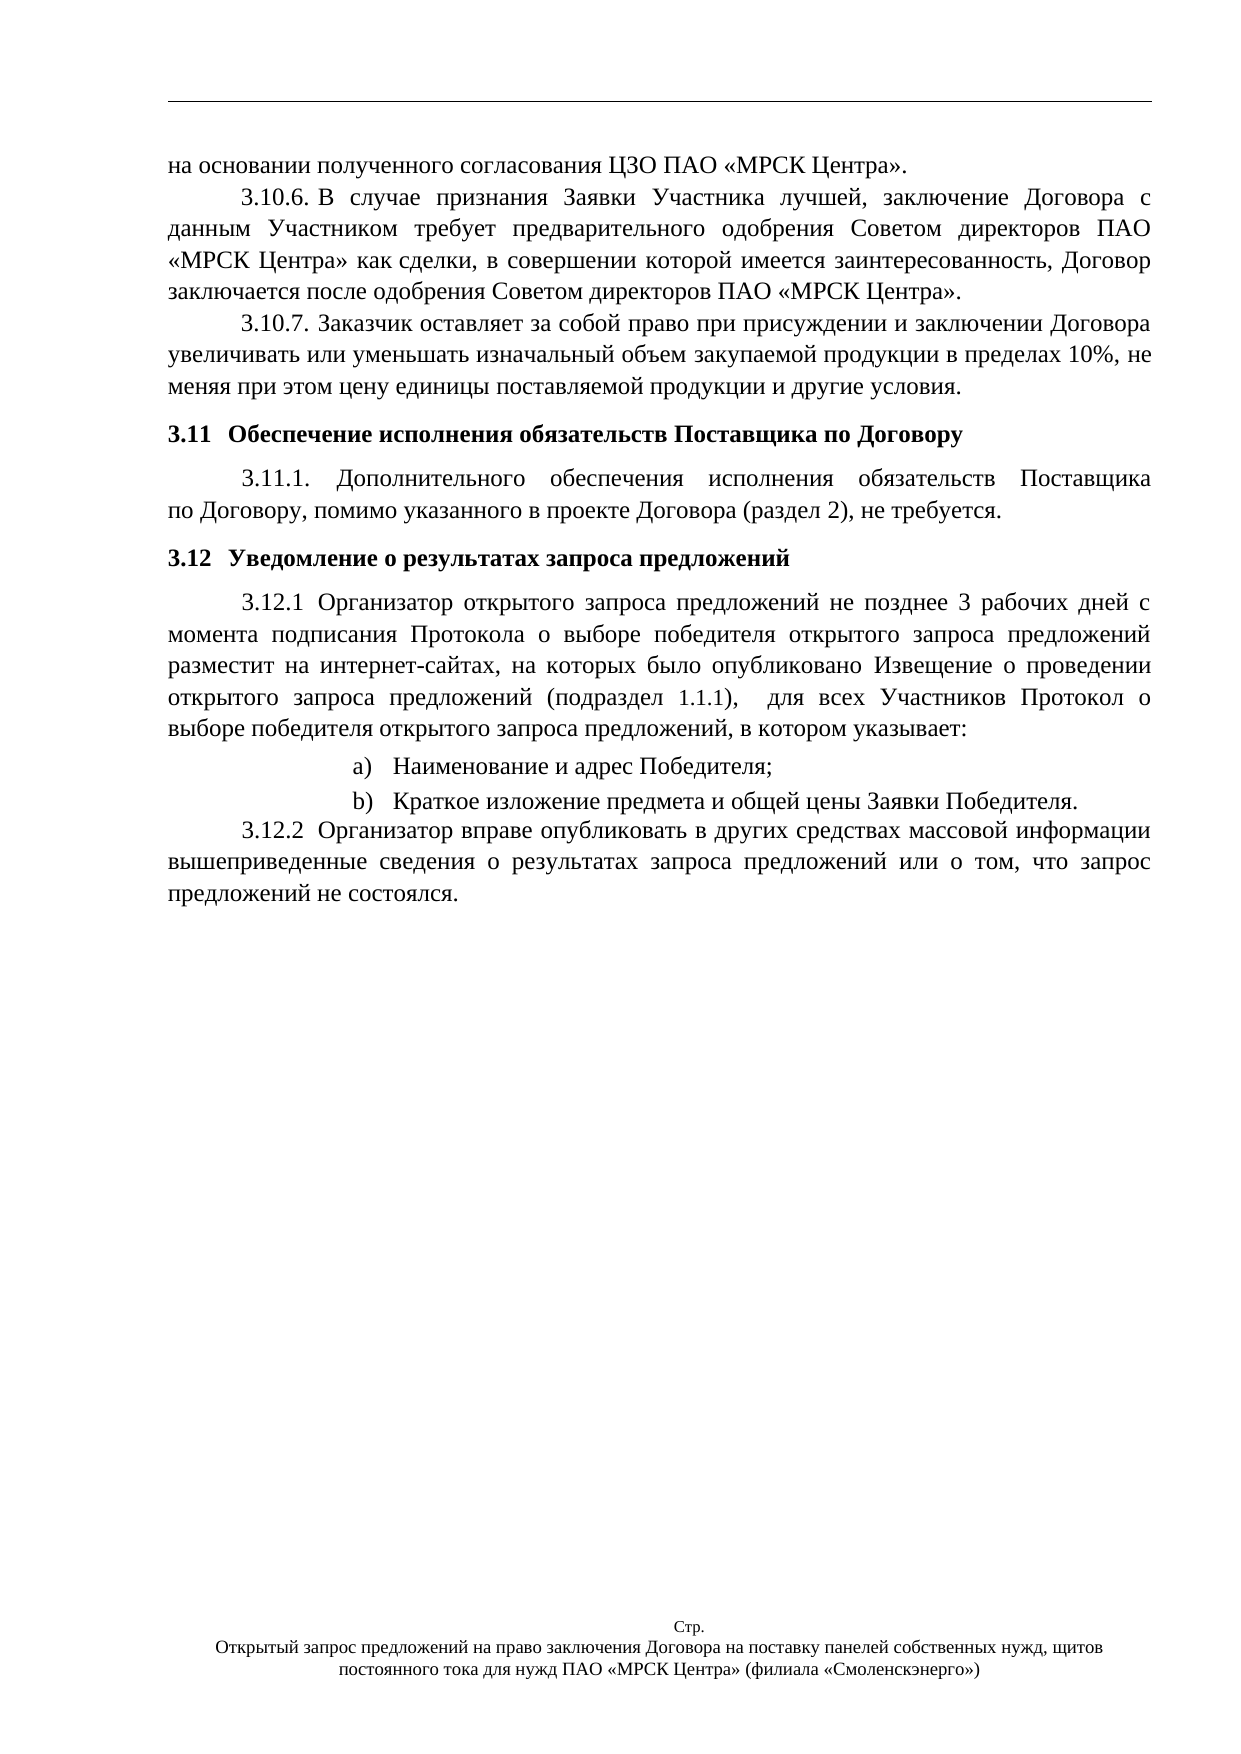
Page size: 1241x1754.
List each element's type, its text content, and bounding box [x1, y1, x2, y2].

list Дополнительного обеспечения исполнения обязательств Поставщика по Договору, помимо указанного в проекте Договора (раздел 2), не требуется. [168, 463, 1152, 523]
subtitle Обеспечение исполнения обязательств Поставщика по Договору [168, 419, 1152, 448]
list Краткое изложение предмета и общей цены Заявки Победителя. [286, 786, 1166, 815]
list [168, 150, 1152, 179]
list Наименование и адрес Победителя; [286, 751, 1166, 780]
text 3.12.2 Организатор вправе опубликовать в других средствах массовой информации вышеприведенные сведения о результатах запроса предложений или о том, что запрос предложений не состоялся. [168, 815, 1152, 907]
text 3.12.1 Организатор открытого запроса предложений не позднее 3 рабочих дней с момента подписания Протокола о выборе победителя открытого запроса предложений разместит на интернет-сайтах, на которых было опубликовано Извещение о проведении открытого запроса предложений (подраздел 1.1.1), для всех Участников Протокол о выборе победителя открытого запроса предложений, в котором указывает: [168, 587, 1152, 742]
list В случае признания Заявки Участника лучшей, заключение Договора с данным Участником требует предварительного одобрения Советом директоров ПАО «МРСК Центра» как сделки, в совершении которой имеется заинтересованность, Договор заключается после одобрения Советом директоров ПАО «МРСК Центра». [168, 182, 1152, 305]
subtitle Уведомление о результатах запроса предложений [168, 543, 1152, 572]
list Заказчик оставляет за собой право при присуждении и заключении Договора увеличивать или уменьшать изначальный объем закупаемой продукции в пределах 10%, не меняя при этом цену единицы поставляемой продукции и другие условия. [168, 308, 1152, 400]
